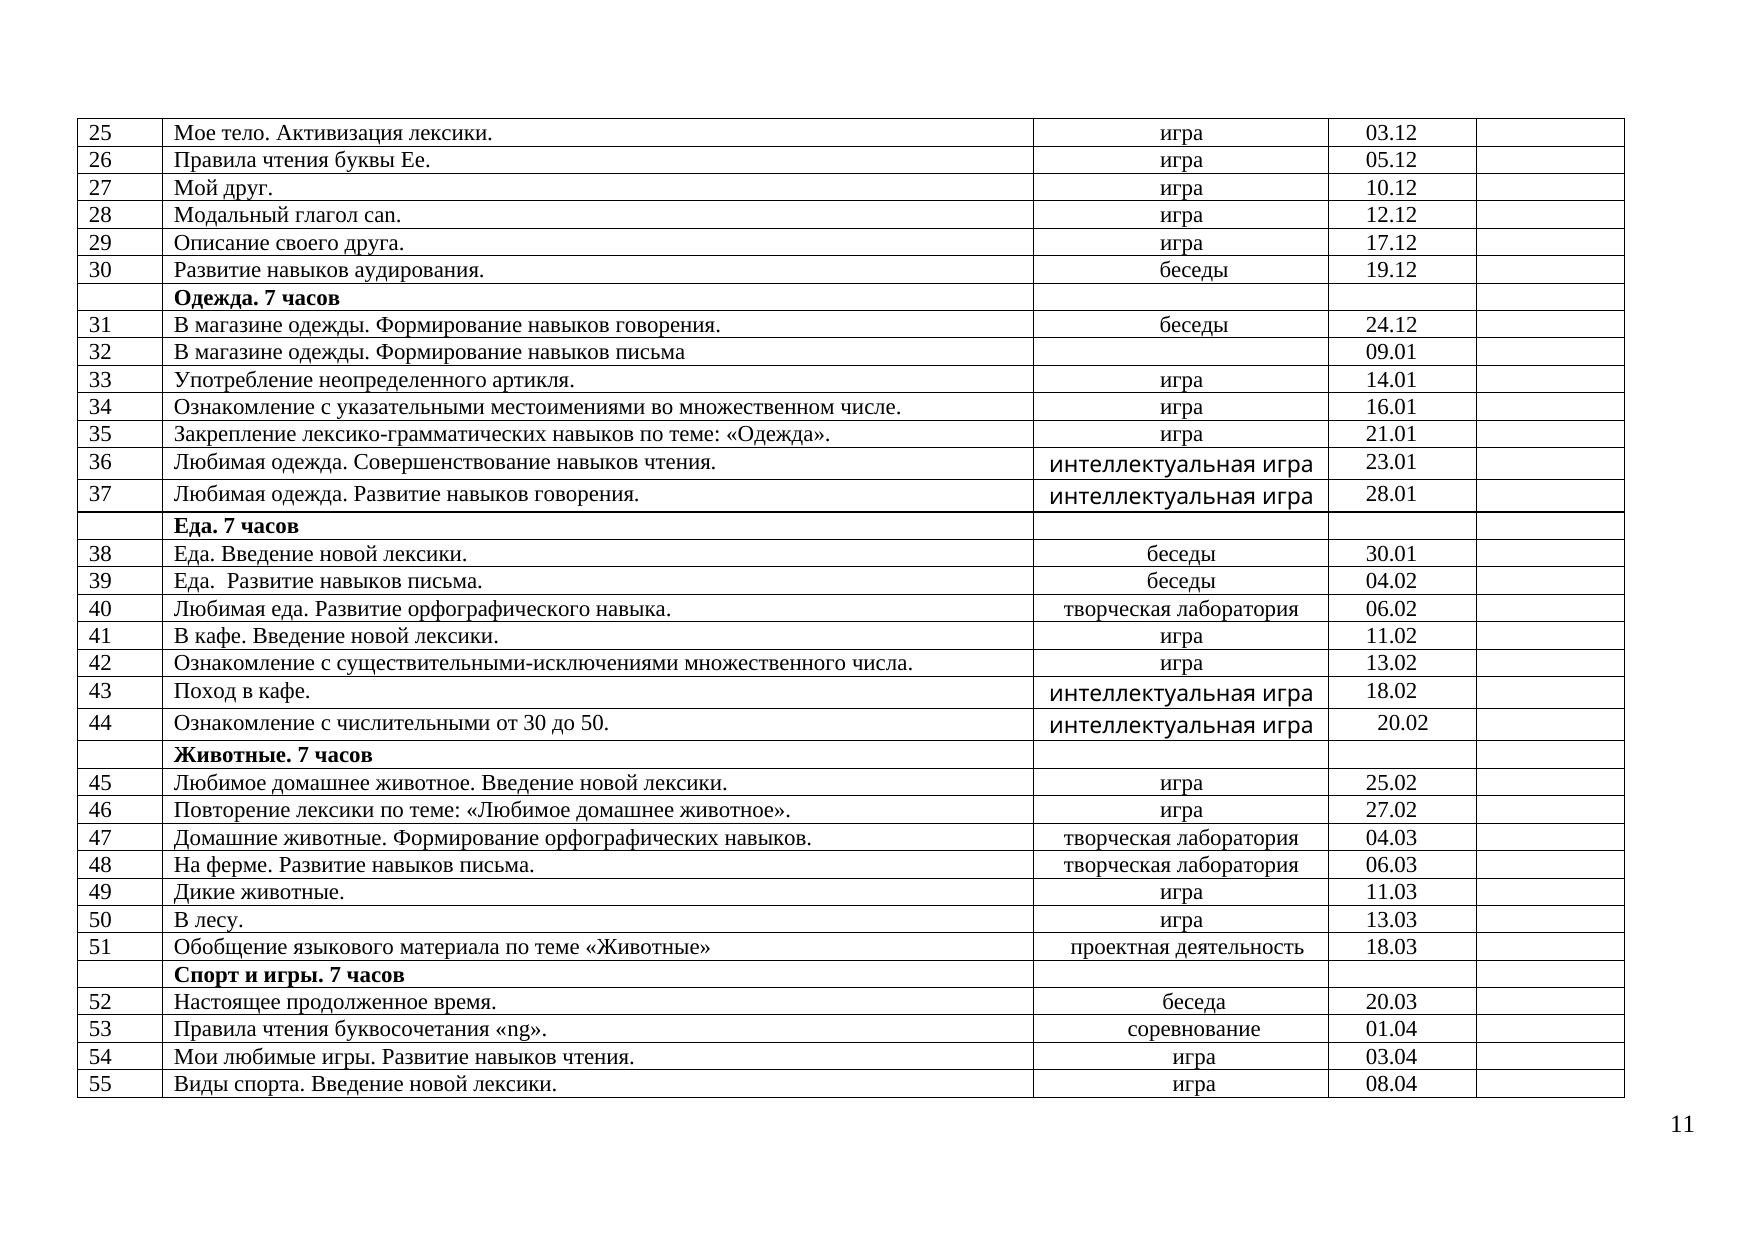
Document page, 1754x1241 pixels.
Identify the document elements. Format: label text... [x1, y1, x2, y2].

table_cell [78, 513, 162, 539]
table_cell 11.03 [1329, 879, 1476, 905]
table_cell 53 [78, 1015, 162, 1042]
table_cell [1477, 393, 1624, 419]
table_cell [1477, 201, 1624, 228]
table_cell [1477, 480, 1624, 511]
table_cell творческая лаборатория [1034, 595, 1328, 621]
table_cell 51 [78, 933, 162, 959]
table_cell В лесу. [163, 906, 1033, 932]
table_cell 41 [78, 622, 162, 648]
table_cell Правила чтения буквосочетания «ng». [163, 1015, 1033, 1042]
table_cell Ознакомление с существительными-исключениями множественного числа. [163, 650, 1033, 676]
table_cell беседы [1034, 567, 1328, 594]
table_cell Мой друг. [163, 174, 1033, 200]
table_cell 06.02 [1329, 595, 1476, 621]
table_cell беседы [1034, 540, 1328, 566]
table_cell В магазине одежды. Формирование навыков письма [163, 338, 1033, 365]
table_cell творческая лаборатория [1034, 824, 1328, 850]
table_cell Повторение лексики по теме: «Любимое домашнее животное». [163, 796, 1033, 823]
table_cell 30 [78, 256, 162, 282]
table_cell интеллектуальная игра [1034, 480, 1328, 511]
table_cell Настоящее продолженное время. [163, 988, 1033, 1014]
table_cell 06.03 [1329, 851, 1476, 877]
table_cell 34 [78, 393, 162, 419]
table_cell Развитие навыков аудирования. [163, 256, 1033, 282]
table_cell Еда. Развитие навыков письма. [163, 567, 1033, 594]
table_cell 04.03 [1329, 824, 1476, 850]
table_cell беседы [1034, 311, 1328, 337]
table_cell [1477, 933, 1624, 959]
table_cell [1477, 961, 1624, 987]
table_cell [1477, 284, 1624, 310]
table_cell игра [1034, 769, 1328, 795]
table_cell Обобщение языкового материала по теме «Животные» [163, 933, 1033, 959]
table_cell 03.04 [1329, 1043, 1476, 1069]
table_cell 10.12 [1329, 174, 1476, 200]
table_cell 38 [78, 540, 162, 566]
table_cell Употребление неопределенного артикля. [163, 366, 1033, 392]
table_cell игра [1034, 650, 1328, 676]
table_cell 09.01 [1329, 338, 1476, 365]
table_cell 39 [78, 567, 162, 594]
table_cell беседа [1034, 988, 1328, 1014]
table_cell [1477, 709, 1624, 740]
table_cell Домашние животные. Формирование орфографических навыков. [163, 824, 1033, 850]
table_cell [1477, 824, 1624, 850]
table_cell Ознакомление с указательными местоимениями во множественном числе. [163, 393, 1033, 419]
table_cell 25.02 [1329, 769, 1476, 795]
table_cell [78, 741, 162, 768]
table_cell 35 [78, 421, 162, 447]
table_cell [1477, 448, 1624, 479]
table_cell 36 [78, 448, 162, 479]
table_cell Виды спорта. Введение новой лексики. [163, 1070, 1033, 1097]
table_cell [1477, 988, 1624, 1014]
table_cell 42 [78, 650, 162, 676]
table_cell [1477, 595, 1624, 621]
table_cell 05.12 [1329, 147, 1476, 173]
table_cell игра [1034, 421, 1328, 447]
table_cell игра [1034, 393, 1328, 419]
table_cell 52 [78, 988, 162, 1014]
table_cell [1477, 256, 1624, 282]
table_cell [1477, 622, 1624, 648]
table_cell [1477, 650, 1624, 676]
table_cell игра [1034, 796, 1328, 823]
table_cell 24.12 [1329, 311, 1476, 337]
table_cell 12.12 [1329, 201, 1476, 228]
table_cell 27 [78, 174, 162, 200]
table_cell [1034, 338, 1328, 365]
table_cell Мои любимые игры. Развитие навыков чтения. [163, 1043, 1033, 1069]
table_cell 08.04 [1329, 1070, 1476, 1097]
table_cell 44 [78, 709, 162, 740]
table_cell 19.12 [1329, 256, 1476, 282]
table_cell 28.01 [1329, 480, 1476, 511]
table_cell Одежда. 7 часов [163, 284, 1033, 310]
table_cell 13.02 [1329, 650, 1476, 676]
table_cell Еда. Введение новой лексики. [163, 540, 1033, 566]
table_cell [78, 961, 162, 987]
table_cell 43 [78, 677, 162, 708]
table_cell 40 [78, 595, 162, 621]
table_cell Описание своего друга. [163, 229, 1033, 255]
table_cell [1477, 421, 1624, 447]
table_cell [1329, 284, 1476, 310]
table_cell 23.01 [1329, 448, 1476, 479]
table_cell Правила чтения буквы Ее. [163, 147, 1033, 173]
table_cell На ферме. Развитие навыков письма. [163, 851, 1033, 877]
table_cell [1477, 338, 1624, 365]
table_cell [1477, 677, 1624, 708]
table_cell проектная деятельность [1034, 933, 1328, 959]
table_cell 01.04 [1329, 1015, 1476, 1042]
table_cell беседы [1034, 256, 1328, 282]
table_cell [1477, 540, 1624, 566]
table_cell 30.01 [1329, 540, 1476, 566]
table_cell [1477, 513, 1624, 539]
table_cell Любимая одежда. Совершенствование навыков чтения. [163, 448, 1033, 479]
table_cell [1477, 567, 1624, 594]
table_cell Мое тело. Активизация лексики. [163, 119, 1033, 146]
table_cell [1034, 961, 1328, 987]
table_cell интеллектуальная игра [1034, 709, 1328, 740]
table_cell 48 [78, 851, 162, 877]
table_cell 25 [78, 119, 162, 146]
table_cell игра [1034, 229, 1328, 255]
table_cell игра [1034, 147, 1328, 173]
table_cell [1477, 796, 1624, 823]
table_cell [1477, 1043, 1624, 1069]
table_cell игра [1034, 366, 1328, 392]
table_cell 21.01 [1329, 421, 1476, 447]
table_cell 54 [78, 1043, 162, 1069]
table_cell Поход в кафе. [163, 677, 1033, 708]
table_cell 18.02 [1329, 677, 1476, 708]
table_cell Закрепление лексико-грамматических навыков по теме: «Одежда». [163, 421, 1033, 447]
table_cell Любимая еда. Развитие орфографического навыка. [163, 595, 1033, 621]
table_cell [1477, 147, 1624, 173]
table_cell [1477, 851, 1624, 877]
table_cell интеллектуальная игра [1034, 677, 1328, 708]
table_cell [1477, 229, 1624, 255]
table_cell игра [1034, 201, 1328, 228]
table_cell игра [1034, 174, 1328, 200]
table_cell [1034, 284, 1328, 310]
table_cell 31 [78, 311, 162, 337]
table_cell [1477, 906, 1624, 932]
table_cell Любимое домашнее животное. Введение новой лексики. [163, 769, 1033, 795]
table_cell соревнование [1034, 1015, 1328, 1042]
table_cell [1477, 174, 1624, 200]
table_cell [1329, 513, 1476, 539]
table_cell творческая лаборатория [1034, 851, 1328, 877]
table_cell 50 [78, 906, 162, 932]
table_cell [78, 284, 162, 310]
table_cell 46 [78, 796, 162, 823]
table_cell игра [1034, 1070, 1328, 1097]
table_cell [1477, 1015, 1624, 1042]
table_cell Еда. 7 часов [163, 513, 1033, 539]
table_cell 28 [78, 201, 162, 228]
table_cell 47 [78, 824, 162, 850]
table_cell 37 [78, 480, 162, 511]
table_cell 49 [78, 879, 162, 905]
table_cell [1477, 1070, 1624, 1097]
table_cell 20.03 [1329, 988, 1476, 1014]
table_cell [1329, 961, 1476, 987]
table_cell 04.02 [1329, 567, 1476, 594]
table_cell Ознакомление с числительными от 30 до 50. [163, 709, 1033, 740]
table_cell 03.12 [1329, 119, 1476, 146]
table_cell 13.03 [1329, 906, 1476, 932]
table_cell [1034, 513, 1328, 539]
table_cell Модальный глагол can. [163, 201, 1033, 228]
table_cell игра [1034, 906, 1328, 932]
table_cell игра [1034, 119, 1328, 146]
table_cell игра [1034, 1043, 1328, 1069]
table_cell Дикие животные. [163, 879, 1033, 905]
table_cell [1477, 741, 1624, 768]
table_cell [1477, 769, 1624, 795]
table_cell интеллектуальная игра [1034, 448, 1328, 479]
table_cell [1477, 879, 1624, 905]
table_cell 18.03 [1329, 933, 1476, 959]
table_cell 32 [78, 338, 162, 365]
table_cell [1477, 311, 1624, 337]
table_cell игра [1034, 622, 1328, 648]
table_cell 20.02 [1329, 709, 1476, 740]
table_cell В магазине одежды. Формирование навыков говорения. [163, 311, 1033, 337]
table_cell В кафе. Введение новой лексики. [163, 622, 1033, 648]
table_cell игра [1034, 879, 1328, 905]
table_cell [1034, 741, 1328, 768]
table_cell [1477, 119, 1624, 146]
table_cell 27.02 [1329, 796, 1476, 823]
table_cell 17.12 [1329, 229, 1476, 255]
table_cell 45 [78, 769, 162, 795]
table_cell Любимая одежда. Развитие навыков говорения. [163, 480, 1033, 511]
table_cell Спорт и игры. 7 часов [163, 961, 1033, 987]
table_cell 26 [78, 147, 162, 173]
table_cell 11.02 [1329, 622, 1476, 648]
table_cell [1477, 366, 1624, 392]
table_cell 16.01 [1329, 393, 1476, 419]
table_cell [1329, 741, 1476, 768]
table_cell Животные. 7 часов [163, 741, 1033, 768]
table_cell 29 [78, 229, 162, 255]
table_cell 33 [78, 366, 162, 392]
table_cell 55 [78, 1070, 162, 1097]
table_cell 14.01 [1329, 366, 1476, 392]
